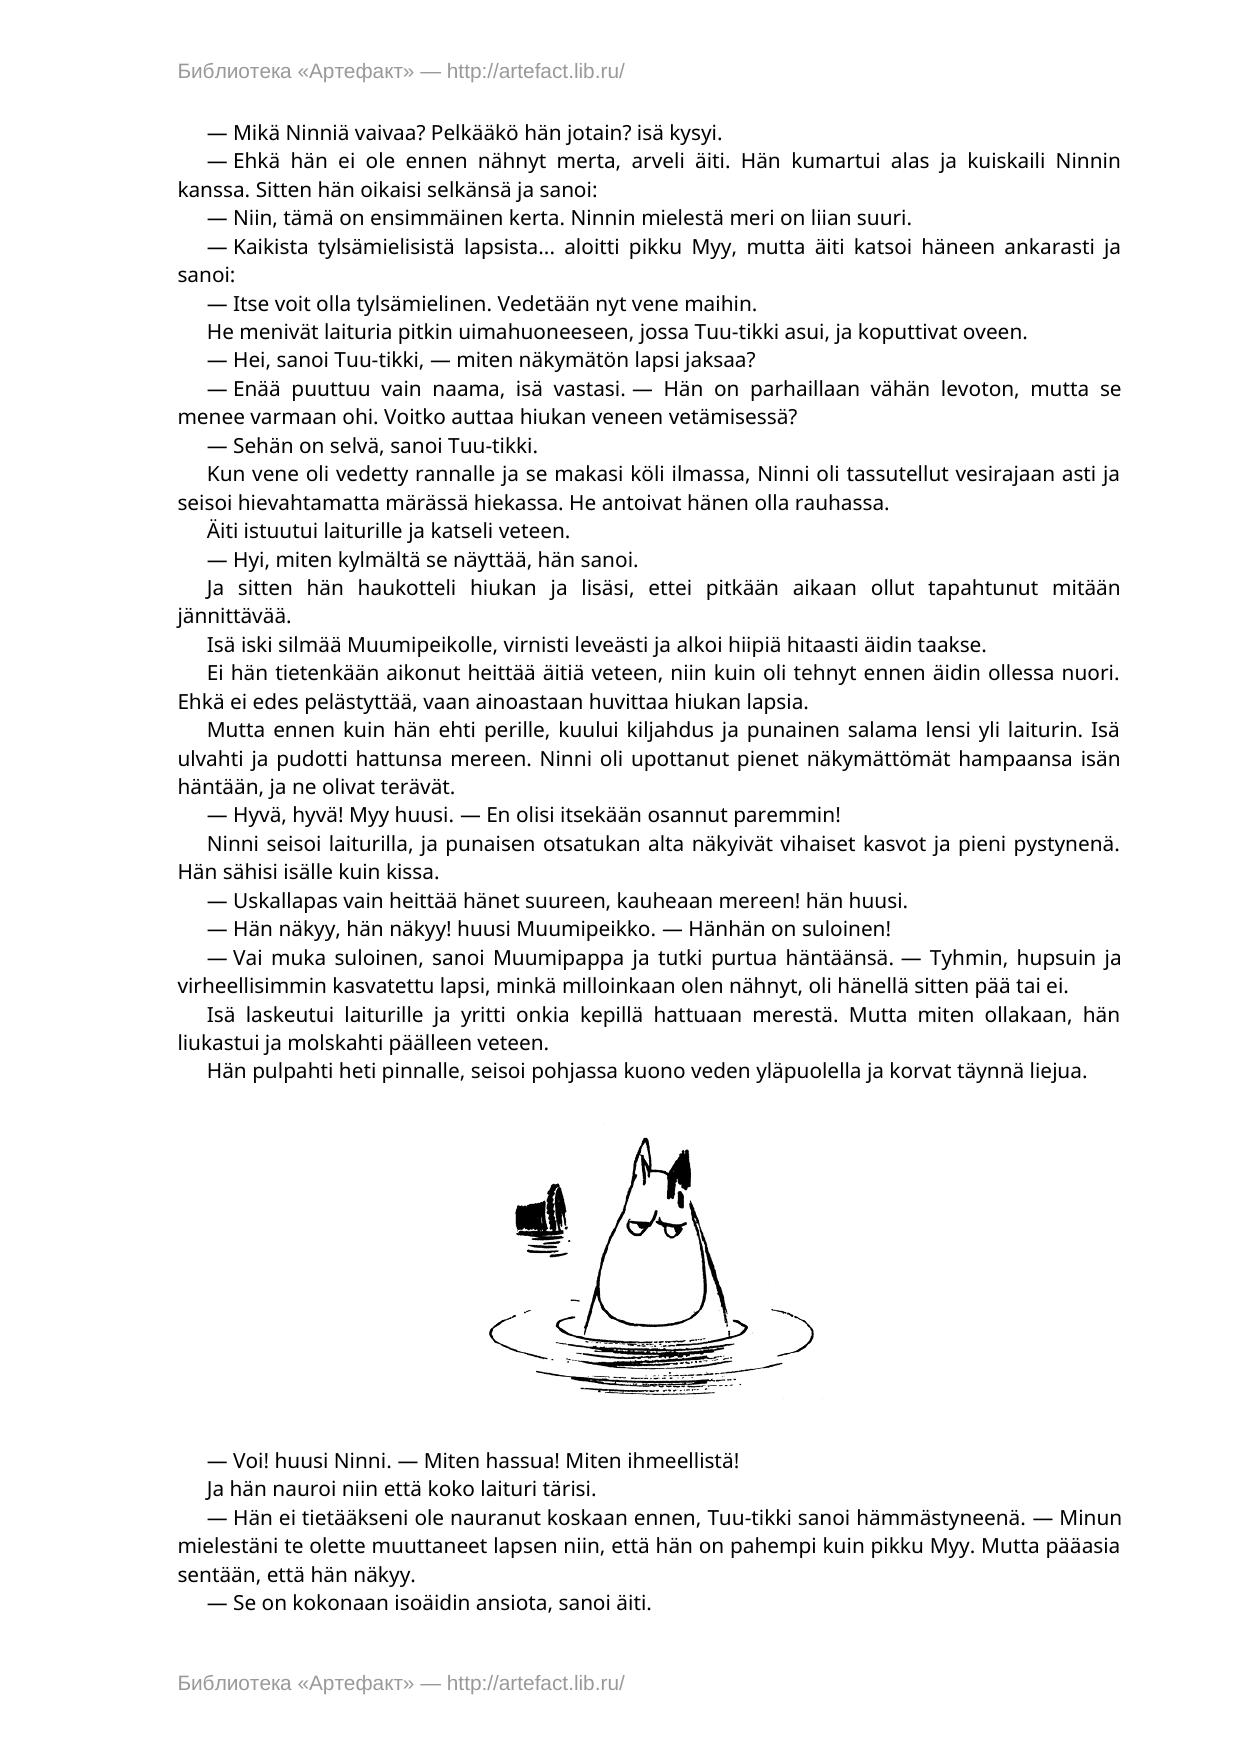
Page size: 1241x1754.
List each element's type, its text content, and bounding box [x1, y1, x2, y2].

text Kun vene oli vedetty rannalle ja se makasi köli ilmassa, Ninni oli tassutellut vesirajaan asti ja seisoi hievahtamatta märässä hiekassa. He antoivat hänen olla rauhassa. [177, 459, 1122, 516]
text — Uskallapas vain heittää hänet suureen, kauheaan mereen! hän huusi. [177, 886, 1122, 914]
text — Hän ei tietääkseni ole nauranut koskaan ennen, Tuu-tikki sanoi hämmästyneenä. — Minun mielestäni te olette muuttaneet lapsen niin, että hän on pahempi kuin pikku Myy. Mutta pääasia sentään, että hän näkyy. [177, 1503, 1122, 1588]
text Ei hän tietenkään aikonut heittää äitiä veteen, niin kuin oli tehnyt ennen äidin ollessa nuori. Ehkä ei edes pelästyttää, vaan ainoastaan huvittaa hiukan lapsia. [177, 658, 1122, 715]
text — Kaikista tylsämielisistä lapsista... aloitti pikku Myy, mutta äiti katsoi häneen ankarasti ja sanoi: [177, 232, 1122, 289]
text — Mikä Ninniä vaivaa? Pelkääkö hän jotain? isä kysyi. [177, 118, 1122, 147]
text Isä iski silmää Muumipeikolle, virnisti leveästi ja alkoi hiipiä hitaasti äidin taakse. [177, 630, 1122, 658]
text Ja hän nauroi niin että koko laituri tärisi. [177, 1474, 1122, 1503]
text Äiti istuutui laiturille ja katseli veteen. [177, 516, 1122, 545]
text — Enää puuttuu vain naama, isä vastasi. — Hän on parhaillaan vähän levoton, mutta se menee varmaan ohi. Voitko auttaa hiukan veneen vetämisessä? [177, 374, 1122, 431]
text — Hän näkyy, hän näkyy! huusi Muumipeikko. — Hänhän on suloinen! [177, 914, 1122, 943]
text — Voi! huusi Ninni. — Miten hassua! Miten ihmeellistä! [177, 1446, 1122, 1474]
text He menivät laituria pitkin uimahuoneeseen, jossa Tuu-tikki asui, ja koputtivat oveen. [177, 317, 1122, 346]
text Isä laskeutui laiturille ja yritti onkia kepillä hattuaan merestä. Mutta miten ollakaan, hän liukastui ja molskahti päälleen veteen. [177, 1000, 1122, 1057]
picture [460, 1113, 840, 1418]
text — Hyi, miten kylmältä se näyttää, hän sanoi. [177, 545, 1122, 573]
text — Hei, sanoi Tuu-tikki, — miten näkymätön lapsi jaksaa? [177, 346, 1122, 374]
text — Vai muka suloinen, sanoi Muumipappa ja tutki purtua häntäänsä. — Tyhmin, hupsuin ja virheellisimmin kasvatettu lapsi, minkä milloinkaan olen nähnyt, oli hänellä sitten pää tai ei. [177, 943, 1122, 1000]
text Mutta ennen kuin hän ehti perille, kuului kiljahdus ja punainen salama lensi yli laiturin. Isä ulvahti ja pudotti hattunsa mereen. Ninni oli upottanut pienet näkymättömät hampaansa isän häntään, ja ne olivat terävät. [177, 715, 1122, 801]
text Ninni seisoi laiturilla, ja punaisen otsatukan alta näkyivät vihaiset kasvot ja pieni pystynenä. Hän sähisi isälle kuin kissa. [177, 829, 1122, 886]
text — Ehkä hän ei ole ennen nähnyt merta, arveli äiti. Hän kumartui alas ja kuiskaili Ninnin kanssa. Sitten hän oikaisi selkänsä ja sanoi: [177, 147, 1122, 203]
text — Se on kokonaan isoäidin ansiota, sanoi äiti. [177, 1588, 1122, 1617]
text Hän pulpahti heti pinnalle, seisoi pohjassa kuono veden yläpuolella ja korvat täynnä liejua. [177, 1057, 1122, 1085]
text — Hyvä, hyvä! Myy huusi. — En olisi itsekään osannut paremmin! [177, 801, 1122, 829]
text — Sehän on selvä, sanoi Tuu-tikki. [177, 431, 1122, 459]
text — Itse voit olla tylsämielinen. Vedetään nyt vene maihin. [177, 289, 1122, 317]
text Ja sitten hän haukotteli hiukan ja lisäsi, ettei pitkään aikaan ollut tapahtunut mitään jännittävää. [177, 573, 1122, 630]
text — Niin, tämä on ensimmäinen kerta. Ninnin mielestä meri on liian suuri. [177, 203, 1122, 232]
